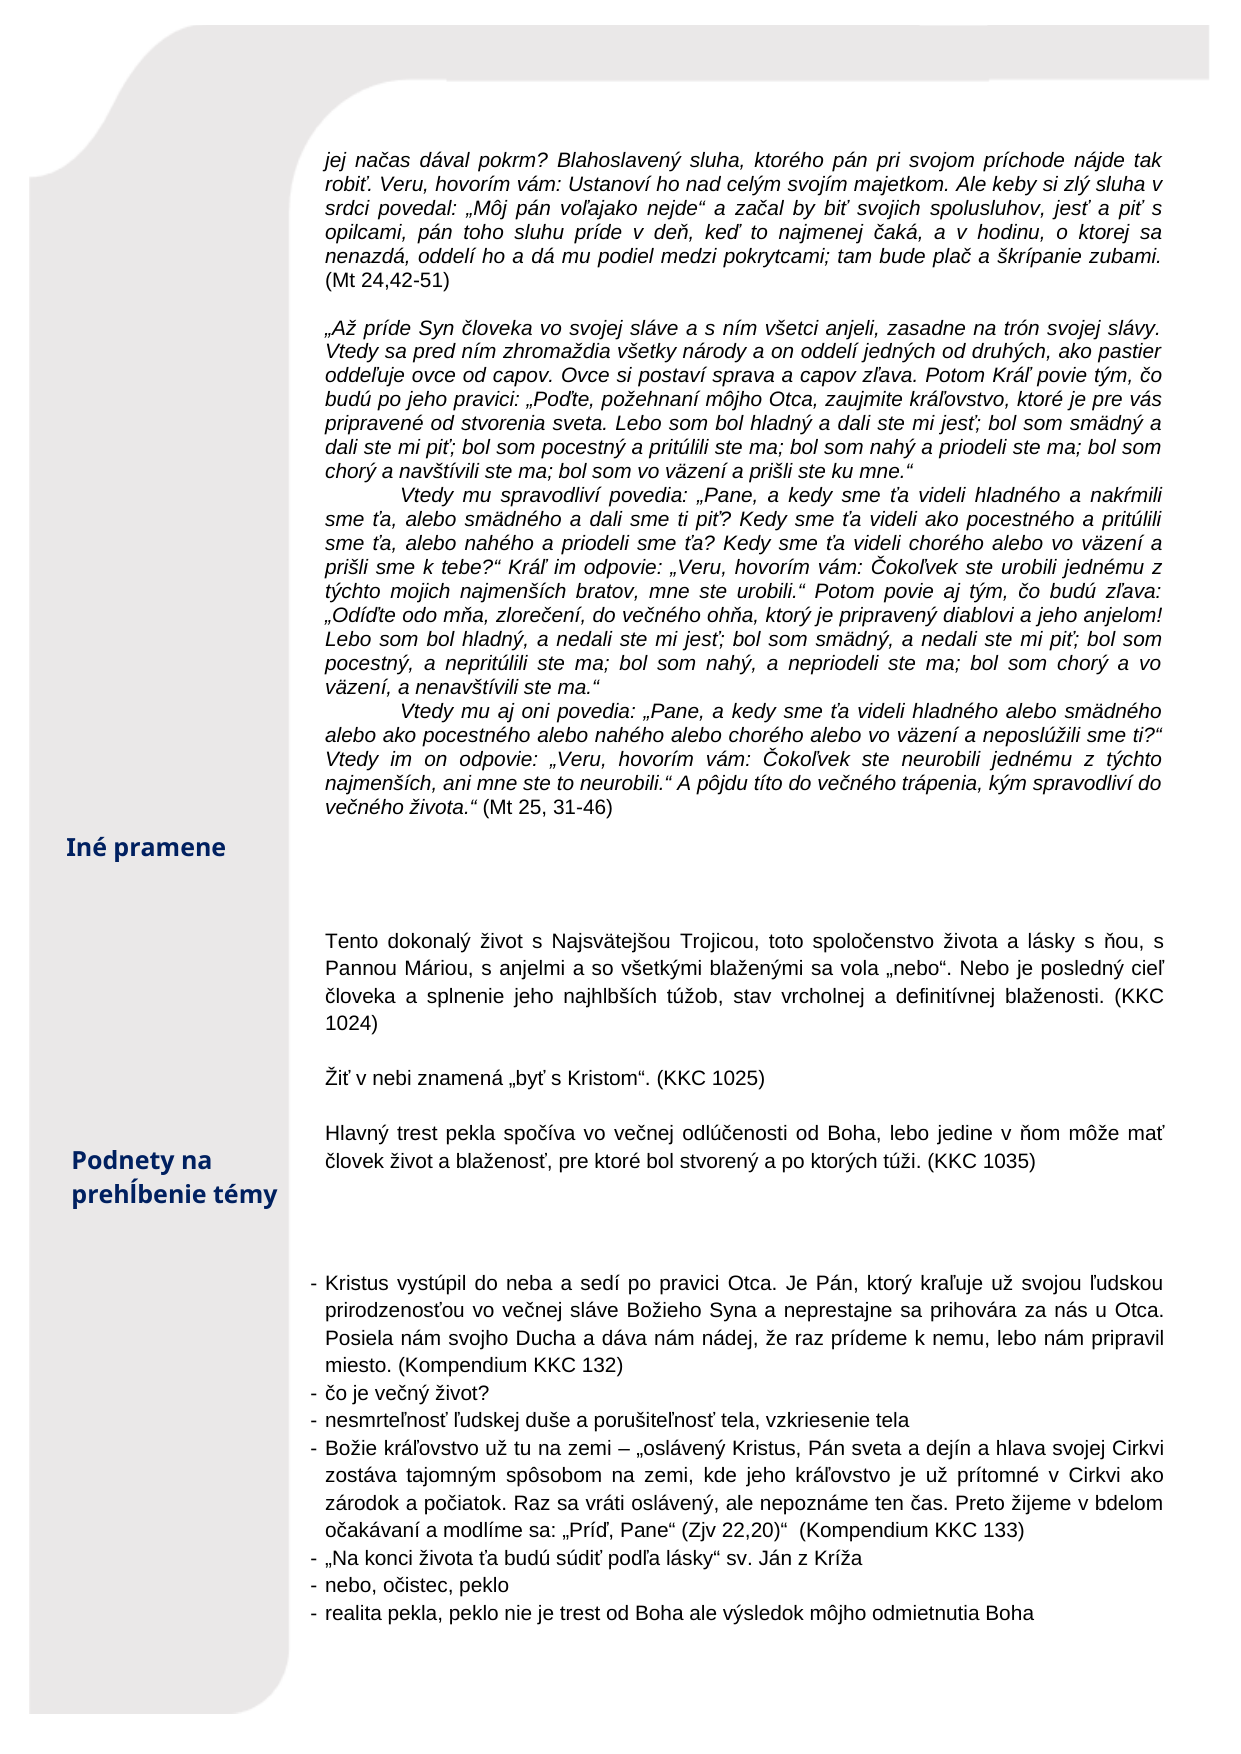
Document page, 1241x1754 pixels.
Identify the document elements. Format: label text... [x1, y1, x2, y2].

text Žiť v nebi znamená „byť s Kristom“. (KKC 1025) [325, 1066, 1165, 1090]
text Hlavný trest pekla spočíva vo večnej odlúčenosti od Boha, lebo jedine v ňom môže mať človek život a blaženosť, pre ktoré bol stvorený a po ktorých túži. (KKC 1035) [325, 1121, 1165, 1172]
text - čo je večný život? [310, 1380, 1165, 1404]
text - Božie kráľovstvo už tu na zemi – „oslávený Kristus, Pán sveta a dejín a hlava svojej Cirkvi zostáva tajomným spôsobom na zemi, kde jeho kráľovstvo je už prítomné v Cirkvi ako zárodok a počiatok. Raz sa vráti oslávený, ale nepoznáme ten čas. Preto žijeme v bdelom očakávaní a modlíme sa: „Príď, Pane“ (Zjv 22,20)“ (Kompendium KKC 133) [310, 1435, 1165, 1542]
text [325, 148, 1165, 291]
text „Až príde Syn človeka vo svojej sláve a s ním všetci anjeli, zasadne na trón svojej slávy. Vtedy sa pred ním zhromaždia všetky národy a on oddelí jedných od druhých, ako pastier oddeľuje ovce od capov. Ovce si postaví sprava a capov zľava. Potom Kráľ povie tým, čo budú po jeho pravici: „Poďte, požehnaní môjho Otca, zaujmite kráľovstvo, ktoré je pre vás pripravené od stvorenia sveta. Lebo som bol hladný a dali ste mi jesť; bol som smädný a dali ste mi piť; bol som pocestný a pritúlili ste ma; bol som nahý a priodeli ste ma; bol som chorý a navštívili ste ma; bol som vo väzení a prišli ste ku mne.“ [325, 315, 1165, 483]
text - „Na konci života ťa budú súdiť podľa lásky“ sv. Ján z Kríža [310, 1545, 1165, 1569]
text Vtedy mu aj oni povedia: „Pane, a kedy sme ťa videli hladného alebo smädného alebo ako pocestného alebo nahého alebo chorého alebo vo väzení a neposlúžili sme ti?“ Vtedy im on odpovie: „Veru, hovorím vám: Čokoľvek ste neurobili jednému z týchto najmenších, ani mne ste to neurobili.“ A pôjdu títo do večného trápenia, kým spravodliví do večného života.“ (Mt 25, 31-46) [325, 699, 1165, 818]
picture [29, 25, 1210, 1714]
text - nebo, očistec, peklo [310, 1573, 1165, 1597]
text - nesmrteľnosť ľudskej duše a porušiteľnosť tela, vzkriesenie tela [310, 1408, 1165, 1432]
text - Kristus vystúpil do neba a sedí po pravici Otca. Je Pán, ktorý kraľuje už svojou ľudskou prirodzenosťou vo večnej sláve Božieho Syna a neprestajne sa prihovára za nás u Otca. Posiela nám svojho Ducha a dáva nám nádej, že raz prídeme k nemu, lebo nám pripravil miesto. (Kompendium KKC 132) [310, 1270, 1165, 1377]
text - realita pekla, peklo nie je trest od Boha ale výsledok môjho odmietnutia Boha [310, 1600, 1165, 1624]
text Tento dokonalý život s Najsvätejšou Trojicou, toto spoločenstvo života a lásky s ňou, s Pannou Máriou, s anjelmi a so všetkými blaženými sa vola „nebo“. Nebo je posledný cieľ človeka a splnenie jeho najhlbších túžob, stav vrcholnej a definitívnej blaženosti. (KKC 1024) [325, 928, 1165, 1035]
text Vtedy mu spravodliví povedia: „Pane, a kedy sme ťa videli hladného a nakŕmili sme ťa, alebo smädného a dali sme ti piť? Kedy sme ťa videli ako pocestného a pritúlili sme ťa, alebo nahého a priodeli sme ťa? Kedy sme ťa videli chorého alebo vo väzení a prišli sme k tebe?“ Kráľ im odpovie: „Veru, hovorím vám: Čokoľvek ste urobili jednému z týchto mojich najmenších bratov, mne ste urobili.“ Potom povie aj tým, čo budú zľava: „Odíďte odo mňa, zlorečení, do večného ohňa, ktorý je pripravený diablovi a jeho anjelom! Lebo som bol hladný, a nedali ste mi jesť; bol som smädný, a nedali ste mi piť; bol som pocestný, a nepritúlili ste ma; bol som nahý, a nepriodeli ste ma; bol som chorý a vo väzení, a nenavštívili ste ma.“ [325, 483, 1165, 699]
